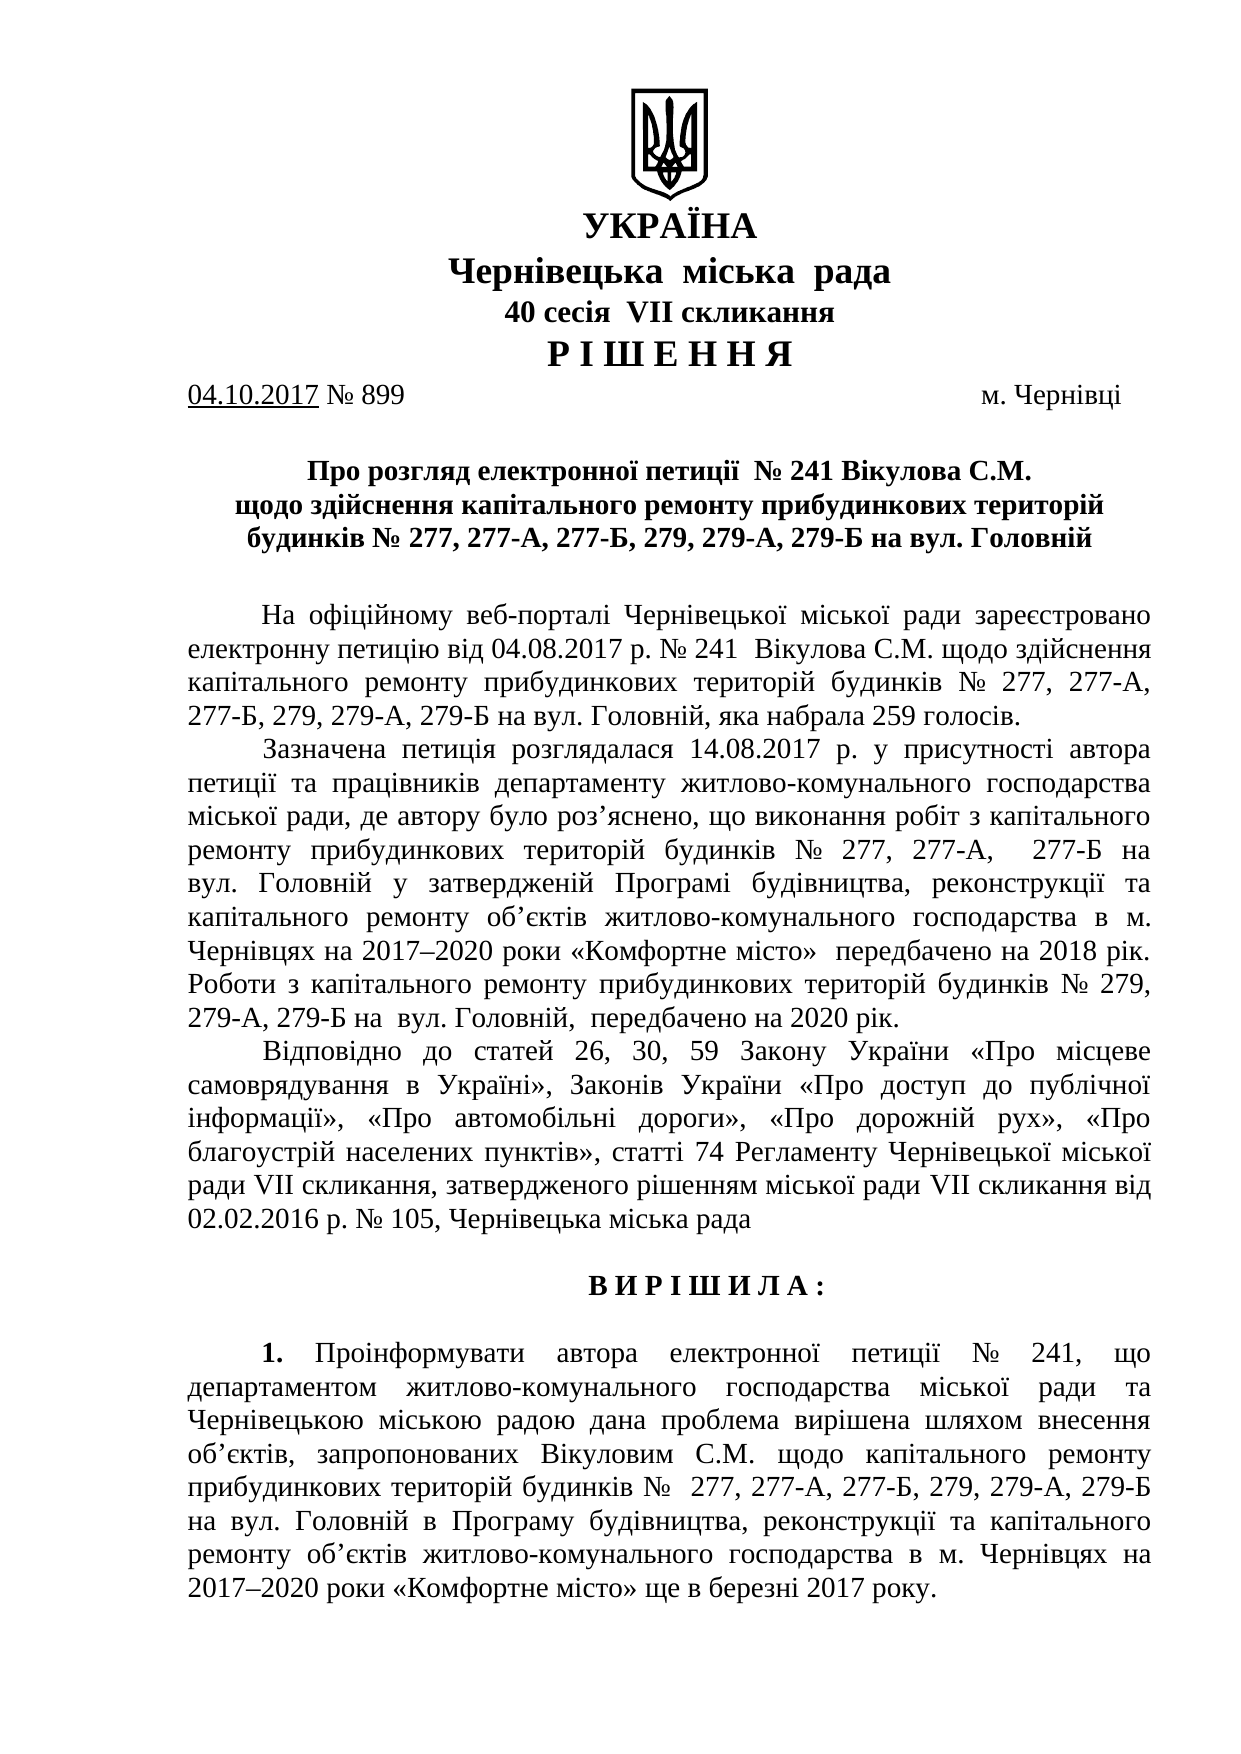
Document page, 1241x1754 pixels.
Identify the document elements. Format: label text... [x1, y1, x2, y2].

text Зазначена петиція розглядалася 14.08.2017 р. у присутності автора петиції та працівників департаменту житлово-комунального господарства міської ради, де автору було роз’яснено, що виконання робіт з капітального ремонту прибудинкових територій будинків № 277, 277-А, 277-Б на вул. Головній у затвердженій Програмі будівництва, реконструкції та капітального ремонту об’єктів житлово-комунального господарства в м. Чернівцях на 2017–2020 роки «Комфортне місто» передбачено на 2018 рік. Роботи з капітального ремонту прибудинкових територій будинків № 279, 279-А, 279-Б на вул. Головній, передбачено на 2020 рік. [187, 731, 1152, 1033]
text 1. Проінформувати автора електронної петиції № 241, що департаментом житлово-комунального господарства міської ради та Чернівецькою міською радою дана проблема вирішена шляхом внесення об’єктів, запропонованих Вікуловим С.М. щодо капітального ремонту прибудинкових територій будинків № 277, 277-А, 277-Б, 279, 279-А, 279-Б на вул. Головній в Програму будівництва, реконструкції та капітального ремонту об’єктів житлово-комунального господарства в м. Чернівцях на 2017–2020 роки «Комфортне місто» ще в березні 2017 року. [187, 1335, 1152, 1603]
text Про розгляд електронної петиції № 241 Вікулова С.М. [187, 453, 1152, 487]
text На офіційному веб-порталі Чернівецької міської ради зареєстровано електронну петицію від 04.08.2017 р. № 241 Вікулова С.М. щодо здійснення капітального ремонту прибудинкових територій будинків № 277, 277-А, 277-Б, 279, 279-А, 279-Б на вул. Головній, яка набрала 259 голосів. [187, 597, 1152, 731]
text 40 сесія VІІ скликання [187, 293, 1152, 329]
text В И Р І Ш И Л А : [187, 1268, 1152, 1302]
subtitle Чернівецька міська рада [187, 248, 1152, 291]
text УКРАЇНА [187, 203, 1152, 246]
subtitle Р І Ш Е Н Н Я [187, 332, 1152, 375]
text 04.10.2017 № 899 м. Чернівці [187, 377, 1152, 410]
text щодо здійснення капітального ремонту прибудинкових територій будинків № 277, 277-А, 277-Б, 279, 279-А, 279-Б на вул. Головній [187, 487, 1152, 554]
text Відповідно до статей 26, 30, 59 Закону України «Про місцеве самоврядування в Україні», Законів України «Про доступ до публічної інформації», «Про автомобільні дороги», «Про дорожній рух», «Про благоустрій населених пунктів», статті 74 Регламенту Чернівецької міської ради VIІ скликання, затвердженого рішенням міської ради VIІ скликання від 02.02.2016 р. № 105, Чернівецька міська рада [187, 1033, 1152, 1234]
